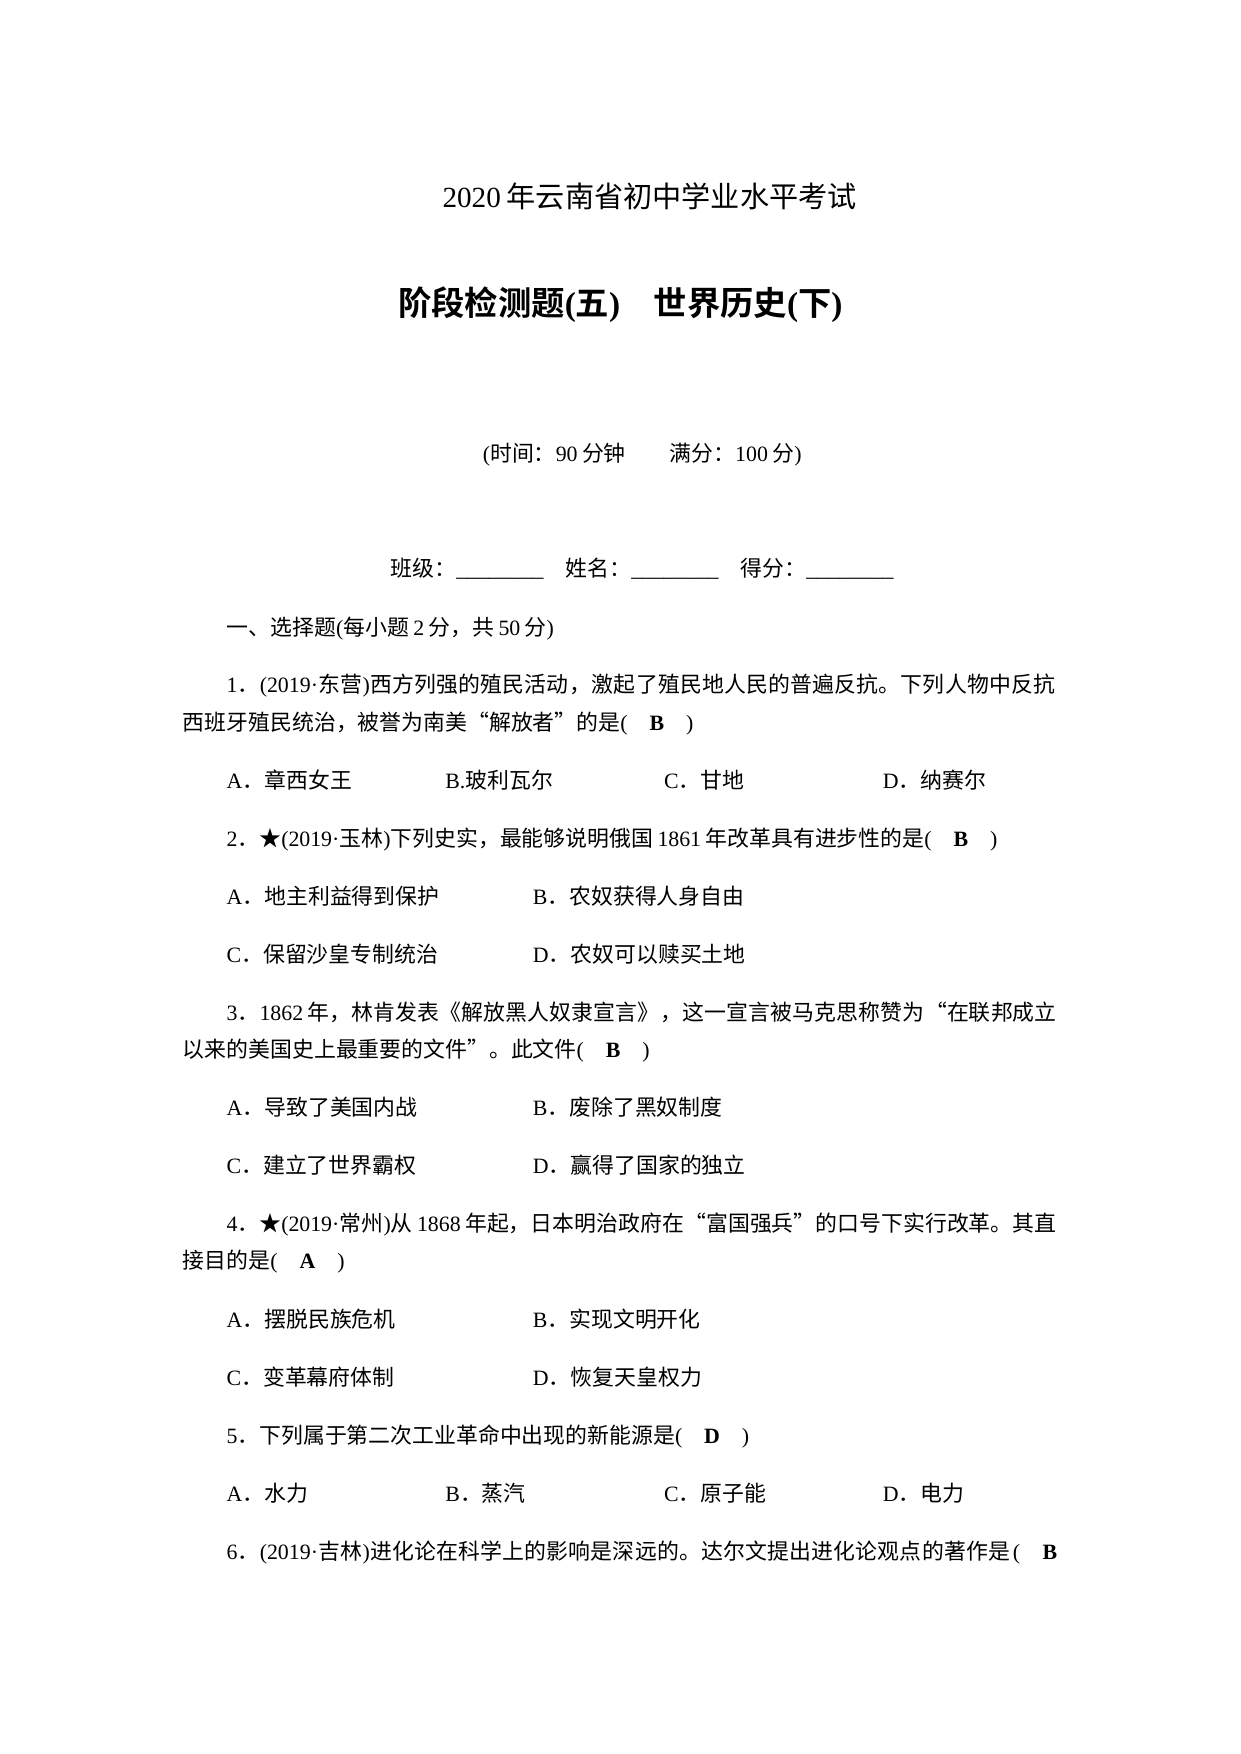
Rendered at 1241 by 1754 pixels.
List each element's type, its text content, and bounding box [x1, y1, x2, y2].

text 5．下列属于第二次工业革命中出现的新能源是( D ) [183, 1417, 1058, 1450]
text A．章西女王 B.玻利瓦尔 C．甘地 D．纳赛尔 [183, 762, 1058, 795]
text 4．★(2019·常州)从1868年起，日本明治政府在“富国强兵”的口号下实行改革。其直接目的是( A ) [183, 1206, 1058, 1276]
text A．摆脱民族危机 B．实现文明开化 [183, 1301, 1058, 1334]
text (时间：90分钟 满分：100分) [183, 436, 1058, 468]
text 1．(2019·东营)西方列强的殖民活动，激起了殖民地人民的普遍反抗。下列人物中反抗西班牙殖民统治，被誉为南美“解放者”的是( B ) [183, 667, 1058, 737]
text 班级：________ 姓名：________ 得分：________ [183, 551, 1058, 583]
text C．保留沙皇专制统治 D．农奴可以赎买土地 [183, 936, 1058, 969]
text 一、选择题(每小题2分，共50分) [183, 609, 1058, 642]
text C．建立了世界霸权 D．赢得了国家的独立 [183, 1148, 1058, 1180]
text 3．1862年，林肯发表《解放黑人奴隶宣言》，这一宣言被马克思称赞为“在联邦成立以来的美国史上最重要的文件”。此文件( B ) [183, 994, 1058, 1064]
subtitle 阶段检测题(五) 世界历史(下) [183, 269, 1058, 334]
text 2020年云南省初中学业水平考试 [183, 162, 1058, 227]
text A．导致了美国内战 B．废除了黑奴制度 [183, 1090, 1058, 1122]
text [183, 1533, 1058, 1566]
text A．地主利益得到保护 B．农奴获得人身自由 [183, 878, 1058, 911]
text C．变革幕府体制 D．恢复天皇权力 [183, 1359, 1058, 1392]
text A．水力 B．蒸汽 C．原子能 D．电力 [183, 1475, 1058, 1508]
text 2．★(2019·玉林)下列史实，最能够说明俄国1861年改革具有进步性的是( B ) [183, 820, 1058, 853]
